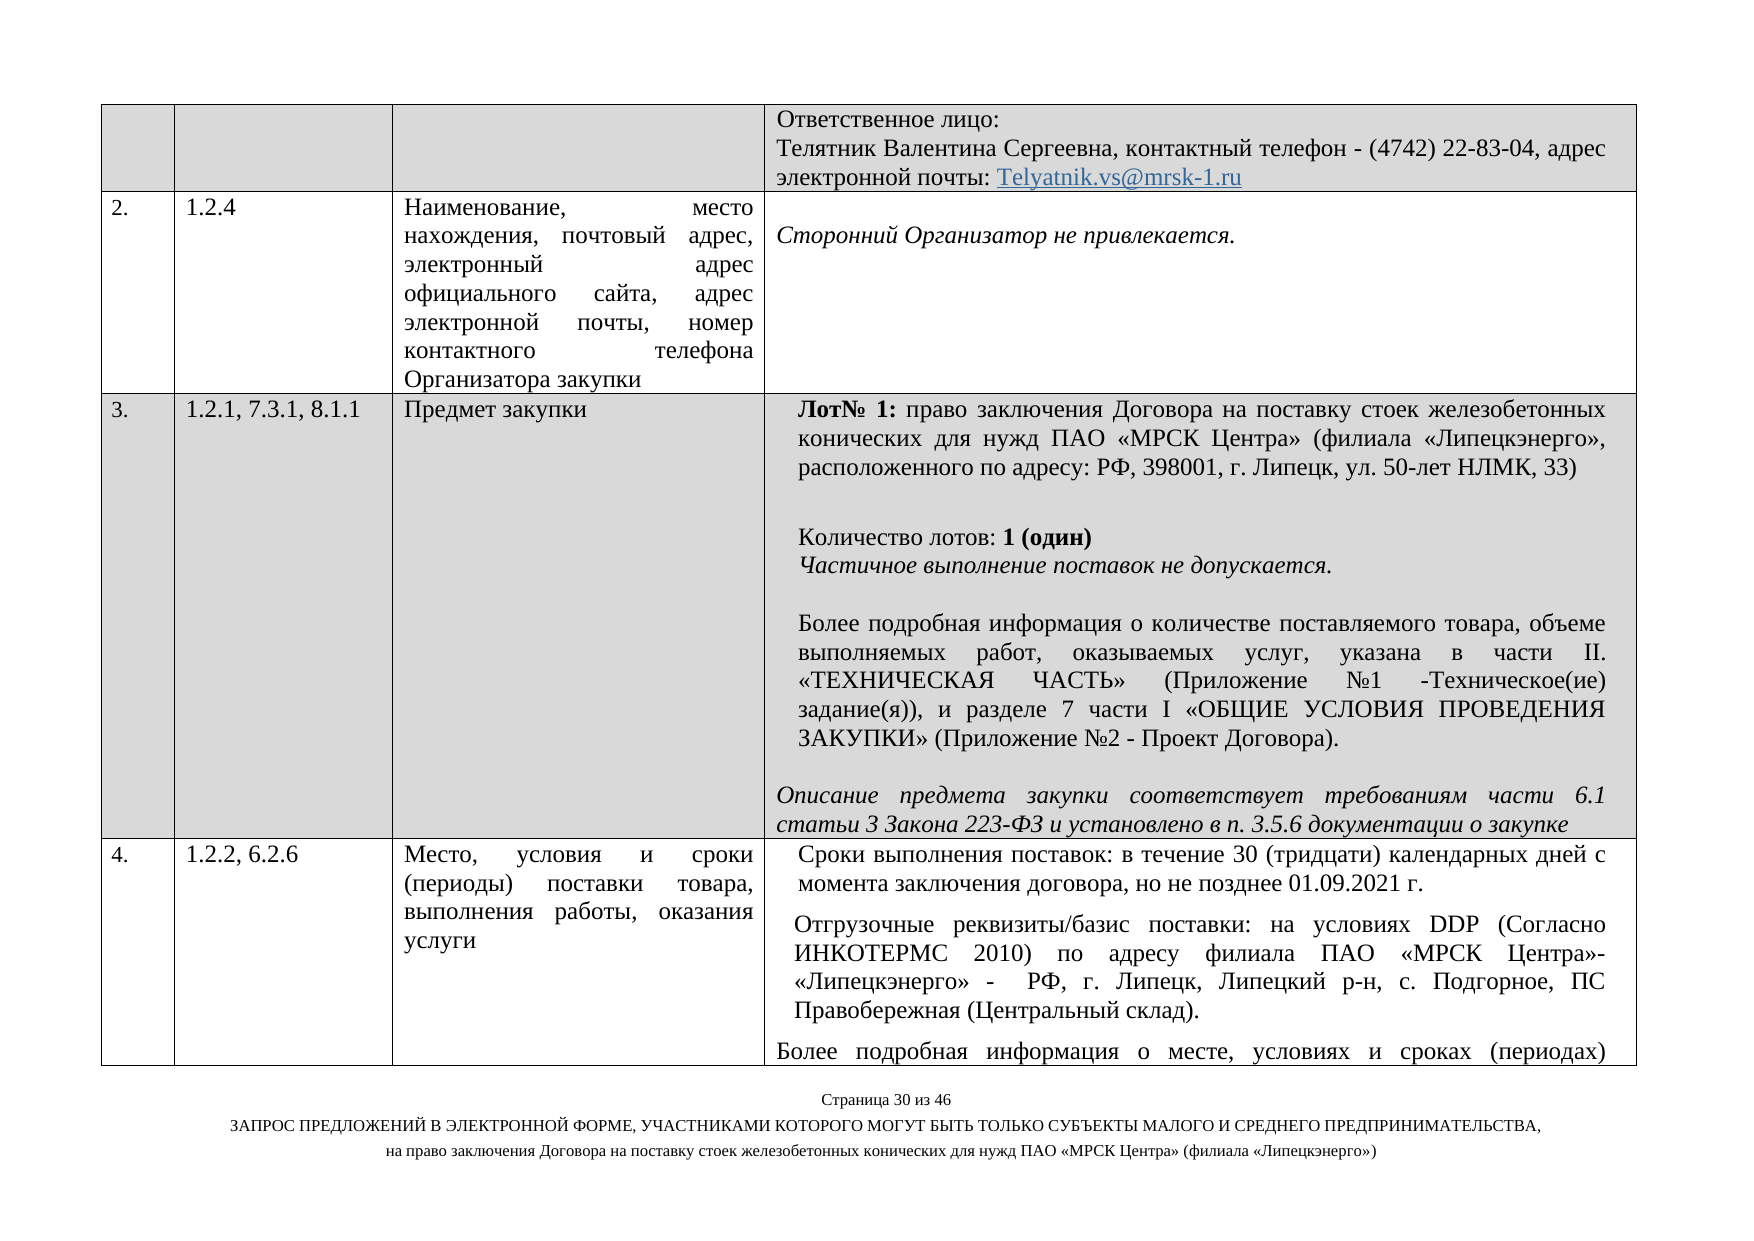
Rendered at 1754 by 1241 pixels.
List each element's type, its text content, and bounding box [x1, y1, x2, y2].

table_cell Предмет закупки [393, 394, 764, 838]
table_cell 1.2.1, 7.3.1, 8.1.1 [175, 394, 392, 838]
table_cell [765, 105, 1636, 191]
table_cell 1.2.4 [175, 192, 392, 393]
table_cell 1.2.2, 6.2.6 [175, 839, 392, 1065]
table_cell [393, 839, 764, 1065]
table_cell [393, 105, 764, 191]
table_cell [102, 105, 174, 191]
table_cell Наименование, место нахождения, почтовый адрес, электронный адрес официального сайта, адрес электронной почты, номер контактного телефона Организатора закупки [393, 192, 764, 393]
table_cell Сторонний Организатор не привлекается. [765, 192, 1636, 393]
table_cell [102, 839, 174, 1065]
table_cell [102, 394, 174, 838]
table_cell 1.2.1 [175, 105, 392, 191]
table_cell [765, 839, 1636, 1065]
table_cell Лот№ 1: право заключения Договора на поставку стоек железобетонных конических для нужд ПАО «МРСК Центра» (филиала «Липецкэнерго», расположенного по адресу: РФ, 398001, г. Липецк, ул. 50-лет НЛМК, 33) Количество лотов: 1 (один) Частичное выполнение поставок не допускается. Более подробная информация о количестве поставляемого товара, объеме выполняемых работ, оказываемых услуг, указана в части II. «ТЕХНИЧЕСКАЯ ЧАСТЬ» (Приложение №1 -Техническое(ие) задание(я)), и разделе 7 части I «ОБЩИЕ УСЛОВИЯ ПРОВЕДЕНИЯ ЗАКУПКИ» (Приложение №2 - Проект Договора). Описание предмета закупки соответствует требованиям части 6.1 статьи 3 Закона 223-ФЗ и установлено в п. 3.5.6 документации о закупке [765, 394, 1636, 838]
table_cell [102, 192, 174, 393]
